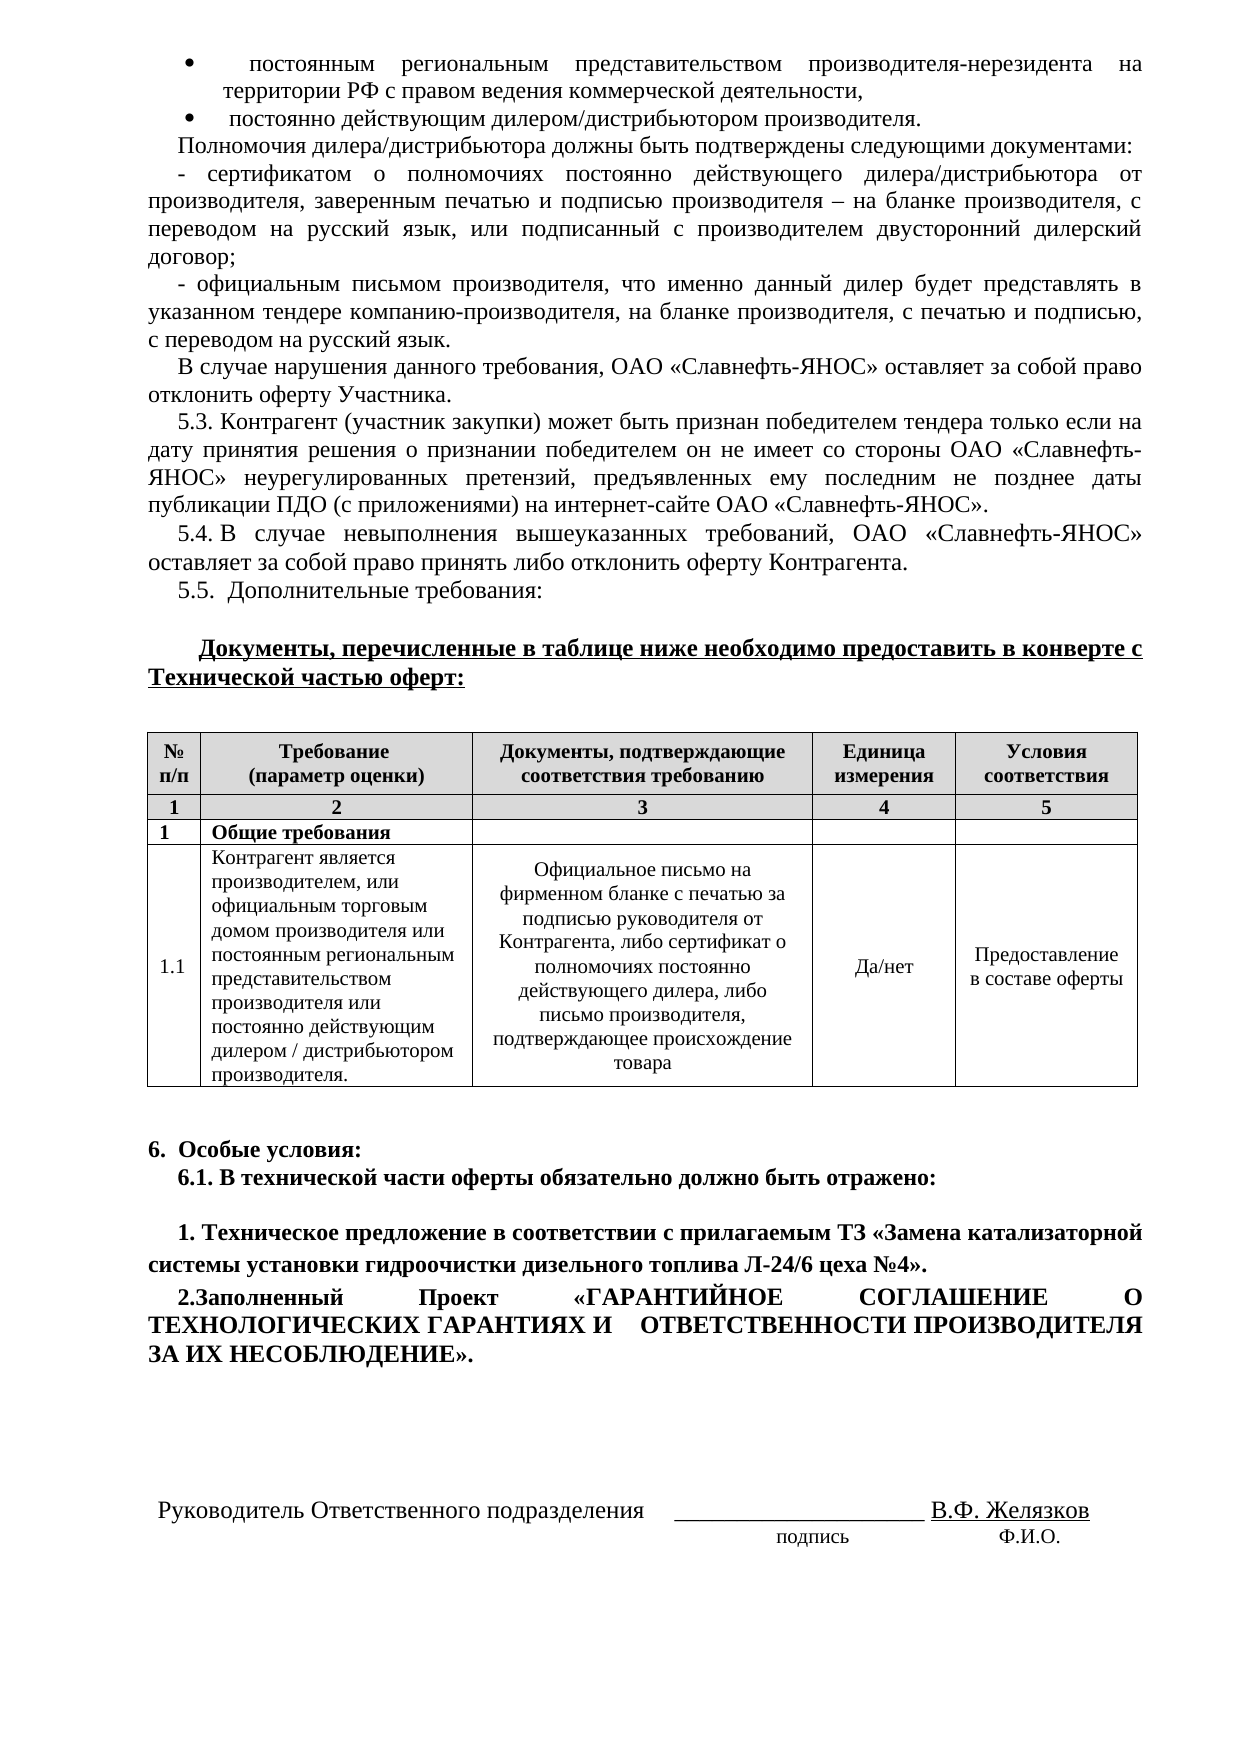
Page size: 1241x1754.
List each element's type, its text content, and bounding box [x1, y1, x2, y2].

table_header Единица измерения [813, 733, 955, 794]
table_cell 1 [148, 820, 200, 844]
text 6. Особые условия: [148, 1135, 1143, 1163]
table_cell [473, 820, 812, 844]
text - официальным письмом производителя, что именно данный дилер будет представлять в указанном тендере компанию-производителя, на бланке производителя, с печатью и подписью, с переводом на русский язык. [148, 269, 1143, 352]
text 2.Заполненный Проект «ГАРАНТИЙНОЕ СОГЛАШЕНИЕ О ТЕХНОЛОГИЧЕСКИХ ГАРАНТИЯХ И ОТВЕТСТВЕННОСТИ ПРОИЗВОДИТЕЛЯ ЗА ИХ НЕСОБЛЮДЕНИЕ». [148, 1282, 1143, 1368]
table_cell 3 [473, 795, 812, 819]
table_cell [956, 820, 1137, 844]
table_header Условия соответствия [956, 733, 1137, 794]
table_cell Контрагент является производителем, или официальным торговым домом производителя или постоянным региональным представительством производителя или постоянно действующим дилером / дистрибьютором производителя. [201, 845, 472, 1086]
text Документы, перечисленные в таблице ниже необходимо предоставить в конверте с Технической частью оферт: [148, 633, 1143, 690]
table_cell 1.1 [148, 845, 200, 1086]
text 5.5. Дополнительные требования: [148, 575, 1143, 604]
text Руководитель Ответственного подразделения ____________________ В.Ф. Желязков [103, 1495, 1143, 1523]
table_cell Общие требования [201, 820, 472, 844]
text 5.4. В случае невыполнения вышеуказанных требований, ОАО «Славнефть-ЯНОС» оставляет за собой право принять либо отклонить оферту Контрагента. [148, 518, 1143, 575]
table_cell 5 [956, 795, 1137, 819]
text - сертификатом о полномочиях постоянно действующего дилера/дистрибьютора от производителя, заверенным печатью и подписью производителя – на бланке производителя, с переводом на русский язык, или подписанный с производителем двусторонний дилерский договор; [148, 159, 1143, 269]
table_header № п/п [148, 733, 200, 794]
list постоянно действующим дилером/дистрибьютором производителя. [185, 104, 1143, 131]
table_header Документы, подтверждающие соответствия требованию [473, 733, 812, 794]
table_cell Предоставление в составе оферты [956, 845, 1137, 1086]
table_cell Официальное письмо на фирменном бланке с печатью за подписью руководителя от Контрагента, либо сертификат о полномочиях постоянно действующего дилера, либо письмо производителя, подтверждающее происхождение товара [473, 845, 812, 1086]
table_cell [813, 820, 955, 844]
table_header Требование (параметр оценки) [201, 733, 472, 794]
table_cell Да/нет [813, 845, 955, 1086]
table_cell 4 [813, 795, 955, 819]
text подпись Ф.И.О. [620, 1523, 1143, 1548]
text 1. Техническое предложение в соответствии с прилагаемым ТЗ «Замена катализаторной системы установки гидроочистки дизельного топлива Л-24/6 цеха №4». [148, 1218, 1143, 1277]
text 5.3. Контрагент (участник закупки) может быть признан победителем тендера только если на дату принятия решения о признании победителем он не имеет со стороны ОАО «Славнефть-ЯНОС» неурегулированных претензий, предъявленных ему последним не позднее даты публикации ПДО (с приложениями) на интернет-сайте ОАО «Славнефть-ЯНОС». [148, 407, 1143, 518]
table_cell 2 [201, 795, 472, 819]
text 6.1. В технической части оферты обязательно должно быть отражено: [148, 1163, 1143, 1191]
text В случае нарушения данного требования, ОАО «Славнефть-ЯНОС» оставляет за собой право отклонить оферту Участника. [148, 352, 1143, 407]
table_cell 1 [148, 795, 200, 819]
text Полномочия дилера/дистрибьютора должны быть подтверждены следующими документами: [148, 131, 1143, 159]
list постоянным региональным представительством производителя-нерезидента на территории РФ с правом ведения коммерческой деятельности, [185, 48, 1143, 104]
